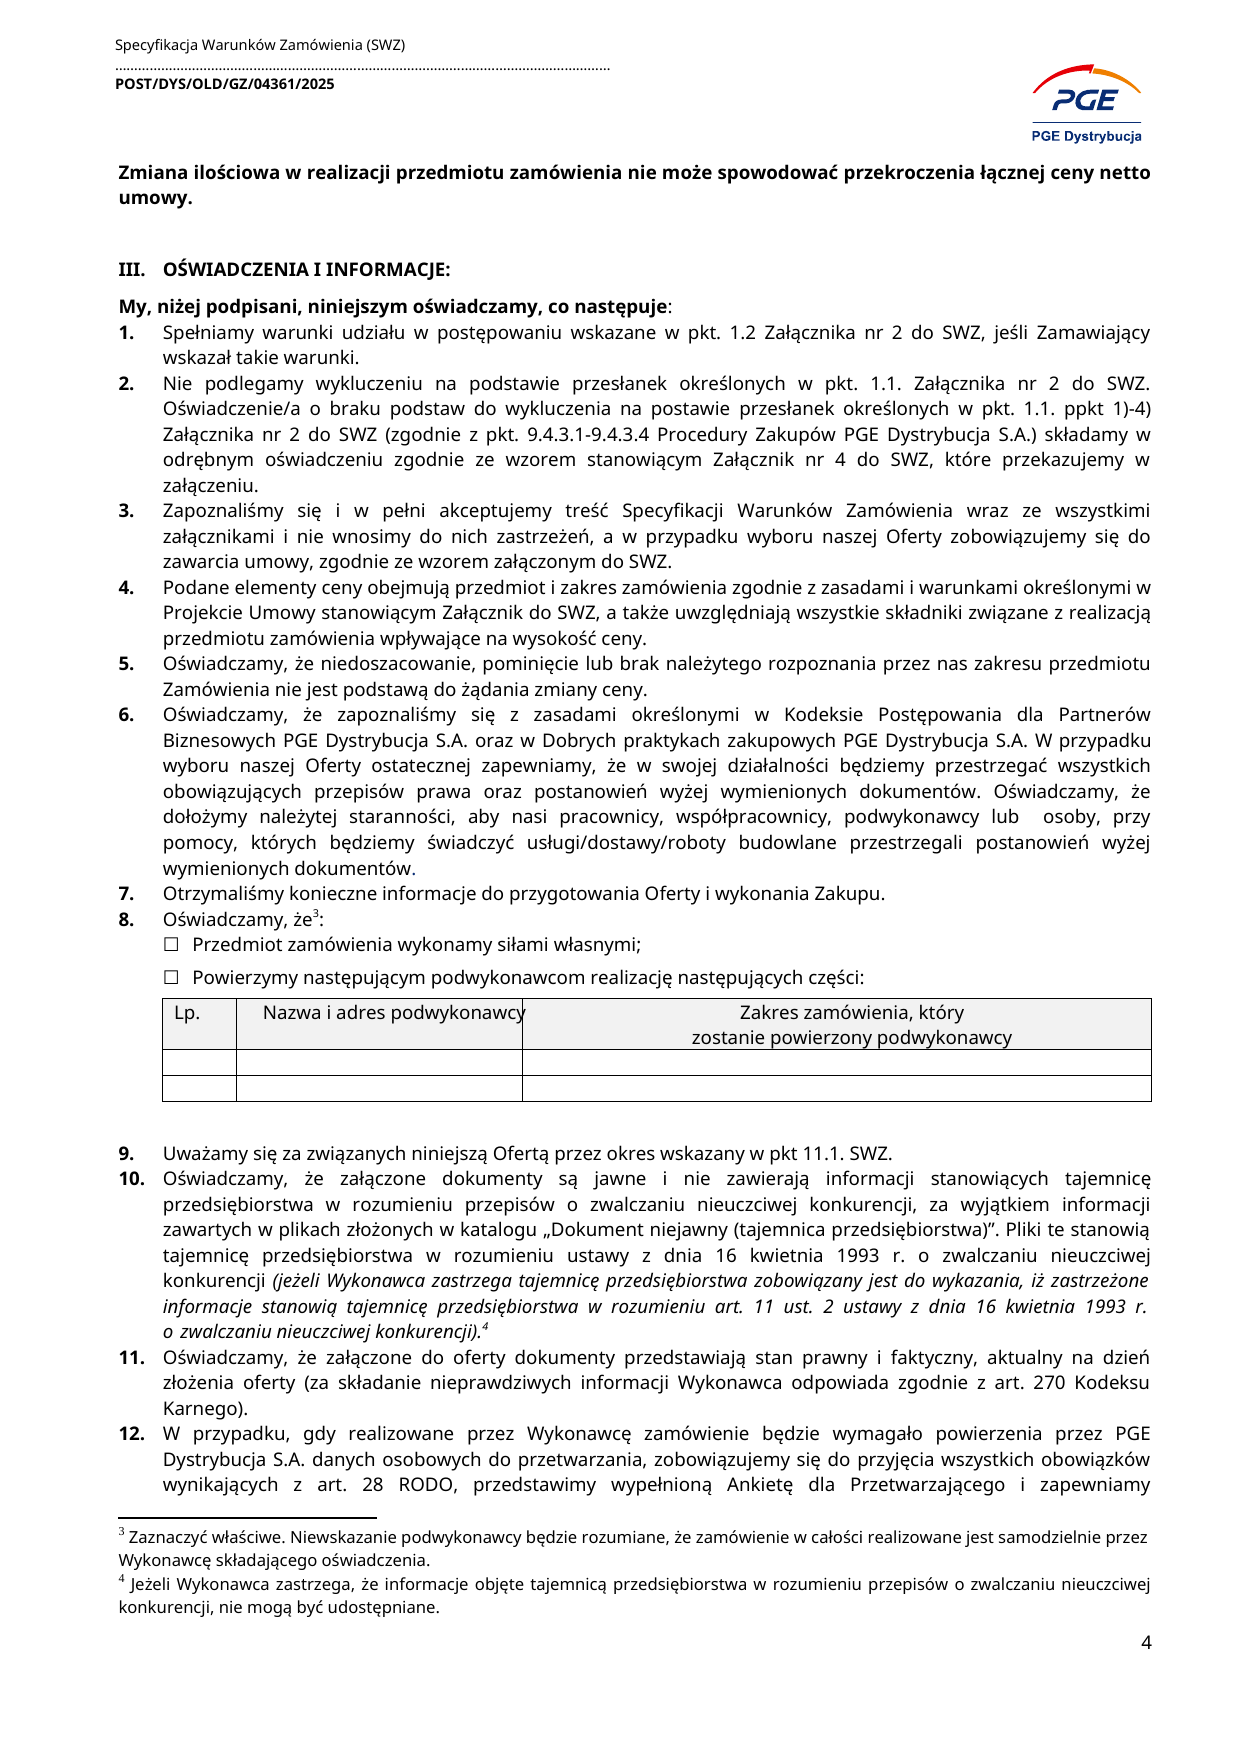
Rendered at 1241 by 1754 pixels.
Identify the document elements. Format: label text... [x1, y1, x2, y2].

list Uważamy się za związanych niniejszą Ofertą przez okres wskazany w pkt 11.1. SWZ. [118, 1140, 1152, 1165]
list Oświadczamy, że: [118, 906, 1152, 931]
table_cell [237, 1076, 522, 1101]
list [118, 1421, 1152, 1497]
table_header Zakres zamówienia, który zostanie powierzony podwykonawcy [523, 999, 1151, 1049]
list Oświadczamy, że załączone dokumenty są jawne i nie zawierają informacji stanowiących tajemnicę przedsiębiorstwa w rozumieniu przepisów o zwalczaniu nieuczciwej konkurencji, za wyjątkiem informacji zawartych w plikach złożonych w katalogu „Dokument niejawny (tajemnica przedsiębiorstwa)”. Pliki te stanowią tajemnicę przedsiębiorstwa w rozumieniu ustawy z dnia 16 kwietnia 1993 r. o zwalczaniu nieuczciwej konkurencji (jeżeli Wykonawca zastrzega tajemnicę przedsiębiorstwa zobowiązany jest do wykazania, iż zastrzeżone informacje stanowią tajemnicę przedsiębiorstwa w rozumieniu art. 11 ust. 2 ustawy z dnia 16 kwietnia 1993 r. o zwalczaniu nieuczciwej konkurencji). [118, 1165, 1152, 1344]
subtitle OŚWIADCZENIA I INFORMACJE: [118, 256, 1152, 281]
list Nie podlegamy wykluczeniu na podstawie przesłanek określonych w pkt. 1.1. Załącznika nr 2 do SWZ. Oświadczenie/a o braku podstaw do wykluczenia na postawie przesłanek określonych w pkt. 1.1. ppkt 1)-4) Załącznika nr 2 do SWZ (zgodnie z pkt. 9.4.3.1-9.4.3.4 Procedury Zakupów PGE Dystrybucja S.A.) składamy w odrębnym oświadczeniu zgodnie ze wzorem stanowiącym Załącznik nr 4 do SWZ, które przekazujemy w załączeniu. [118, 370, 1152, 498]
list Spełniamy warunki udziału w postępowaniu wskazane w pkt. 1.2 Załącznika nr 2 do SWZ, jeśli Zamawiający wskazał takie warunki. [118, 319, 1152, 370]
list Zapoznaliśmy się i w pełni akceptujemy treść Specyfikacji Warunków Zamówienia wraz ze wszystkimi załącznikami i nie wnosimy do nich zastrzeżeń, a w przypadku wyboru naszej Oferty zobowiązujemy się do zawarcia umowy, zgodnie ze wzorem załączonym do SWZ. [118, 498, 1152, 574]
list Oświadczamy, że zapoznaliśmy się z zasadami określonymi w Kodeksie Postępowania dla Partnerów Biznesowych PGE Dystrybucja S.A. oraz w Dobrych praktykach zakupowych PGE Dystrybucja S.A. W przypadku wyboru naszej Oferty ostatecznej zapewniamy, że w swojej działalności będziemy przestrzegać wszystkich obowiązujących przepisów prawa oraz postanowień wyżej wymienionych dokumentów. Oświadczamy, że dołożymy należytej staranności, aby nasi pracownicy, współpracownicy, podwykonawcy lub osoby, przy pomocy, których będziemy świadczyć usługi/dostawy/roboty budowlane przestrzegali postanowień wyżej wymienionych dokumentów. [118, 702, 1152, 880]
table_header Nazwa i adres podwykonawcy [237, 999, 522, 1049]
table_header Lp. [163, 999, 236, 1049]
list Otrzymaliśmy konieczne informacje do przygotowania Oferty i wykonania Zakupu. [118, 880, 1152, 906]
table_cell [523, 1076, 1151, 1101]
table_cell [163, 1050, 236, 1075]
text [118, 159, 1152, 210]
list Oświadczamy, że niedoszacowanie, pominięcie lub brak należytego rozpoznania przez nas zakresu przedmiotu Zamówienia nie jest podstawą do żądania zmiany ceny. [118, 651, 1152, 702]
list My, niżej podpisani, niniejszym oświadczamy, co następuje: [118, 294, 1152, 319]
table_cell [163, 1076, 236, 1101]
text Przedmiot zamówienia wykonamy siłami własnymi; [163, 931, 1181, 956]
list Oświadczamy, że załączone do oferty dokumenty przedstawiają stan prawny i faktyczny, aktualny na dzień złożenia oferty (za składanie nieprawdziwych informacji Wykonawca odpowiada zgodnie z art. 270 Kodeksu Karnego). [118, 1344, 1152, 1421]
table_cell [237, 1050, 522, 1075]
list Podane elementy ceny obejmują przedmiot i zakres zamówienia zgodnie z zasadami i warunkami określonymi w Projekcie Umowy stanowiącym Załącznik do SWZ, a także uwzględniają wszystkie składniki związane z realizacją przedmiotu zamówienia wpływające na wysokość ceny. [118, 574, 1152, 651]
text Powierzymy następującym podwykonawcom realizację następujących części: [163, 965, 1181, 990]
table_cell [523, 1050, 1151, 1075]
